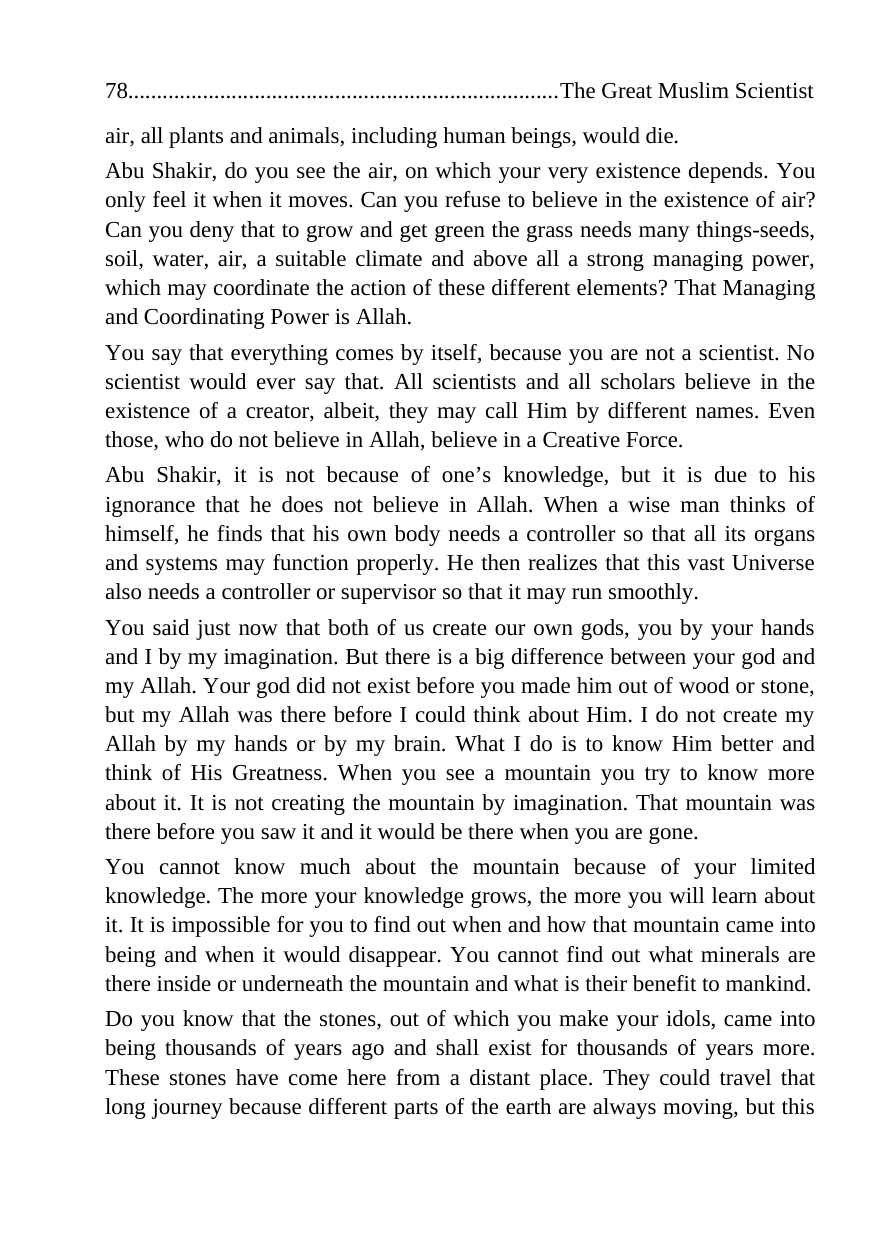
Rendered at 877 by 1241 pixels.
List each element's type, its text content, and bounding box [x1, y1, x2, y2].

text You said just now that both of us create our own gods, you by your hands and I by my imagination. But there is a big difference between your god and my Allah. Your god did not exist before you made him out of wood or stone, but my Allah was there before I could think about Him. I do not create my Allah by my hands or by my brain. What I do is to know Him better and think of His Greatness. When you see a mountain you try to know more about it. It is not creating the mountain by imagination. That mountain was there before you saw it and it would be there when you are gone. [105, 612, 817, 845]
text Abu Shakir, it is not because of one’s knowledge, but it is due to his ignorance that he does not believe in Allah. When a wise man thinks of himself, he finds that his own body needs a controller so that all its organs and systems may function properly. He then realizes that this vast Universe also needs a controller or supervisor so that it may run smoothly. [105, 459, 817, 605]
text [105, 1003, 817, 1120]
text Abu Shakir, do you see the air, on which your very existence depends. You only feel it when it moves. Can you refuse to believe in the existence of air? Can you deny that to grow and get green the grass needs many things-seeds, soil, water, air, a suitable climate and above all a strong managing power, which may coordinate the action of these different elements? That Managing and Coordinating Power is Allah. [105, 155, 817, 330]
text You say that everything comes by itself, because you are not a scientist. No scientist would ever say that. All scientists and all scholars believe in the existence of a creator, albeit, they may call Him by different names. Even those, who do not believe in Allah, believe in a Creative Force. [105, 337, 817, 453]
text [105, 120, 817, 149]
text You cannot know much about the mountain because of your limited knowledge. The more your knowledge grows, the more you will learn about it. It is impossible for you to find out when and how that mountain came into being and when it would disappear. You cannot find out what minerals are there inside or underneath the mountain and what is their benefit to mankind. [105, 851, 817, 997]
